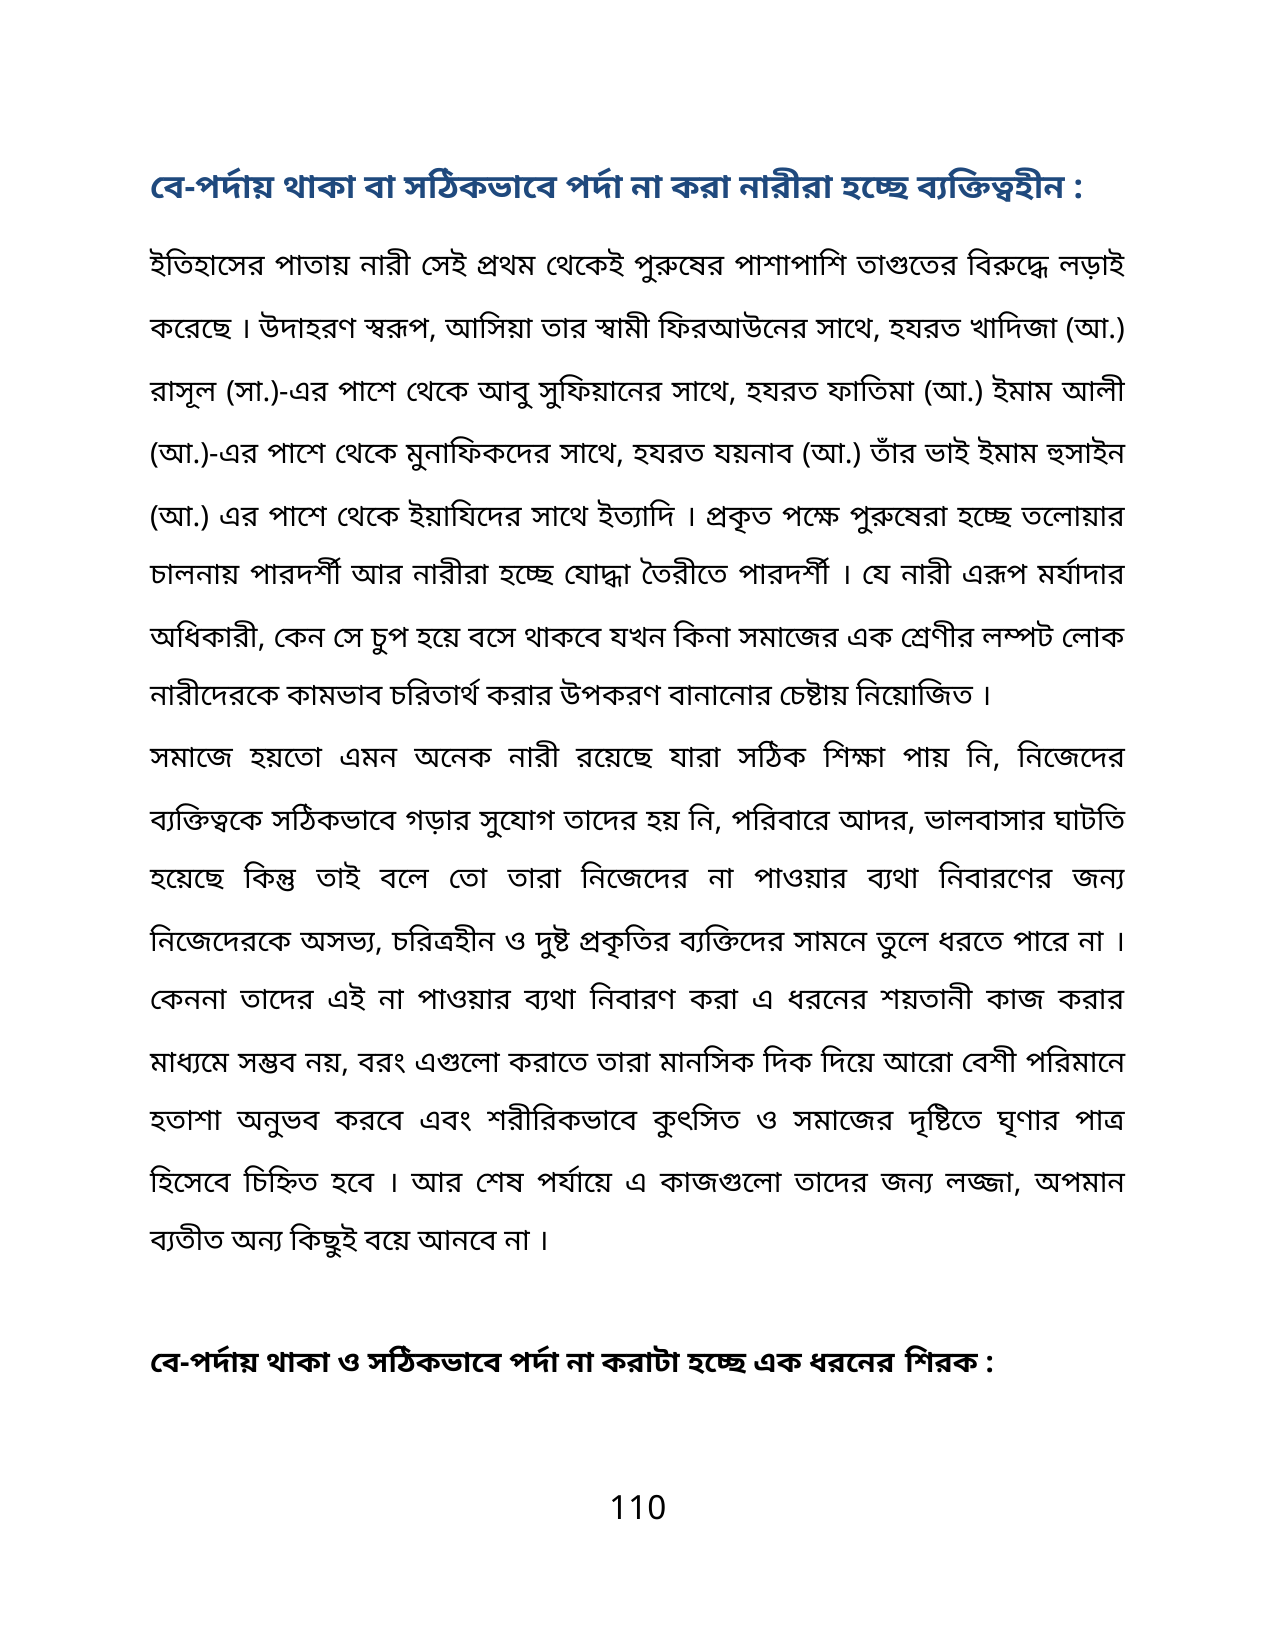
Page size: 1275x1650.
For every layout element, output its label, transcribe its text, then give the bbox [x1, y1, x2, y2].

text বে-পর্দায় থাকা ও সঠিকভাবে পর্দা না করাটা হচ্ছে এক ধরনের শিরক : [150, 1341, 1125, 1384]
subtitle বে-পর্দায় থাকা বা সঠিকভাবে পর্দা না করা নারীরা হচ্ছে ব্যক্তিত্বহীন : [150, 162, 1125, 212]
text ইতিহাসের পাতায় নারী সেই প্রথম থেকেই পুরুষের পাশাপাশি তাগুতের বিরুদ্ধে লড়াই করেছে । উদাহরণ স্বরূপ, আসিয়া তার স্বামী ফিরআউনের সাথে, হযরত খাদিজা (আ.) রাসূল (সা.)-এর পাশে থেকে আবু সুফিয়ানের সাথে, হযরত ফাতিমা (আ.) ইমাম আলী (আ.)-এর পাশে থেকে মুনাফিকদের সাথে, হযরত যয়নাব (আ.) তাঁর ভাই ইমাম হুসাইন (আ.) এর পাশে থেকে ইয়াযিদের সাথে ইত্যাদি । প্রকৃত পক্ষে পুরুষেরা হচ্ছে তলোয়ার চালনায় পারদর্শী আর নারীরা হচ্ছে যোদ্ধা তৈরীতে পারদর্শী । যে নারী এরূপ মর্যাদার অধিকারী, কেন সে চুপ হয়ে বসে থাকবে যখন কিনা সমাজের এক শ্রেণীর লম্পট লোক নারীদেরকে কামভাব চরিতার্থ করার উপকরণ বানানোর চেষ্টায় নিয়োজিত । [150, 249, 1125, 717]
text সমাজে হয়তো এমন অনেক নারী রয়েছে যারা সঠিক শিক্ষা পায় নি, নিজেদের ব্যক্তিত্বকে সঠিকভাবে গড়ার সুযোগ তাদের হয় নি, পরিবারে আদর, ভালবাসার ঘাটতি হয়েছে কিন্তু তাই বলে তো তারা নিজেদের না পাওয়ার ব্যথা নিবারণের জন্য নিজেদেরকে অসভ্য, চরিত্রহীন ও দুষ্ট প্রকৃতির ব্যক্তিদের সামনে তুলে ধরতে পারে না । কেননা তাদের এই না পাওয়ার ব্যথা নিবারণ করা এ ধরনের শয়তানী কাজ করার মাধ্যমে সম্ভব নয়, বরং এগুলো করাতে তারা মানসিক দিক দিয়ে আরো বেশী পরিমানে হতাশা অনুভব করবে এবং শরীরিকভাবে কুৎসিত ও সমাজের দৃষ্টিতে ঘৃণার পাত্র হিসেবে চিহ্নিত হবে । আর শেষ পর্যায়ে এ কাজগুলো তাদের জন্য লজ্জা, অপমান ব্যতীত অন্য কিছুই বয়ে আনবে না । [150, 737, 1125, 1262]
